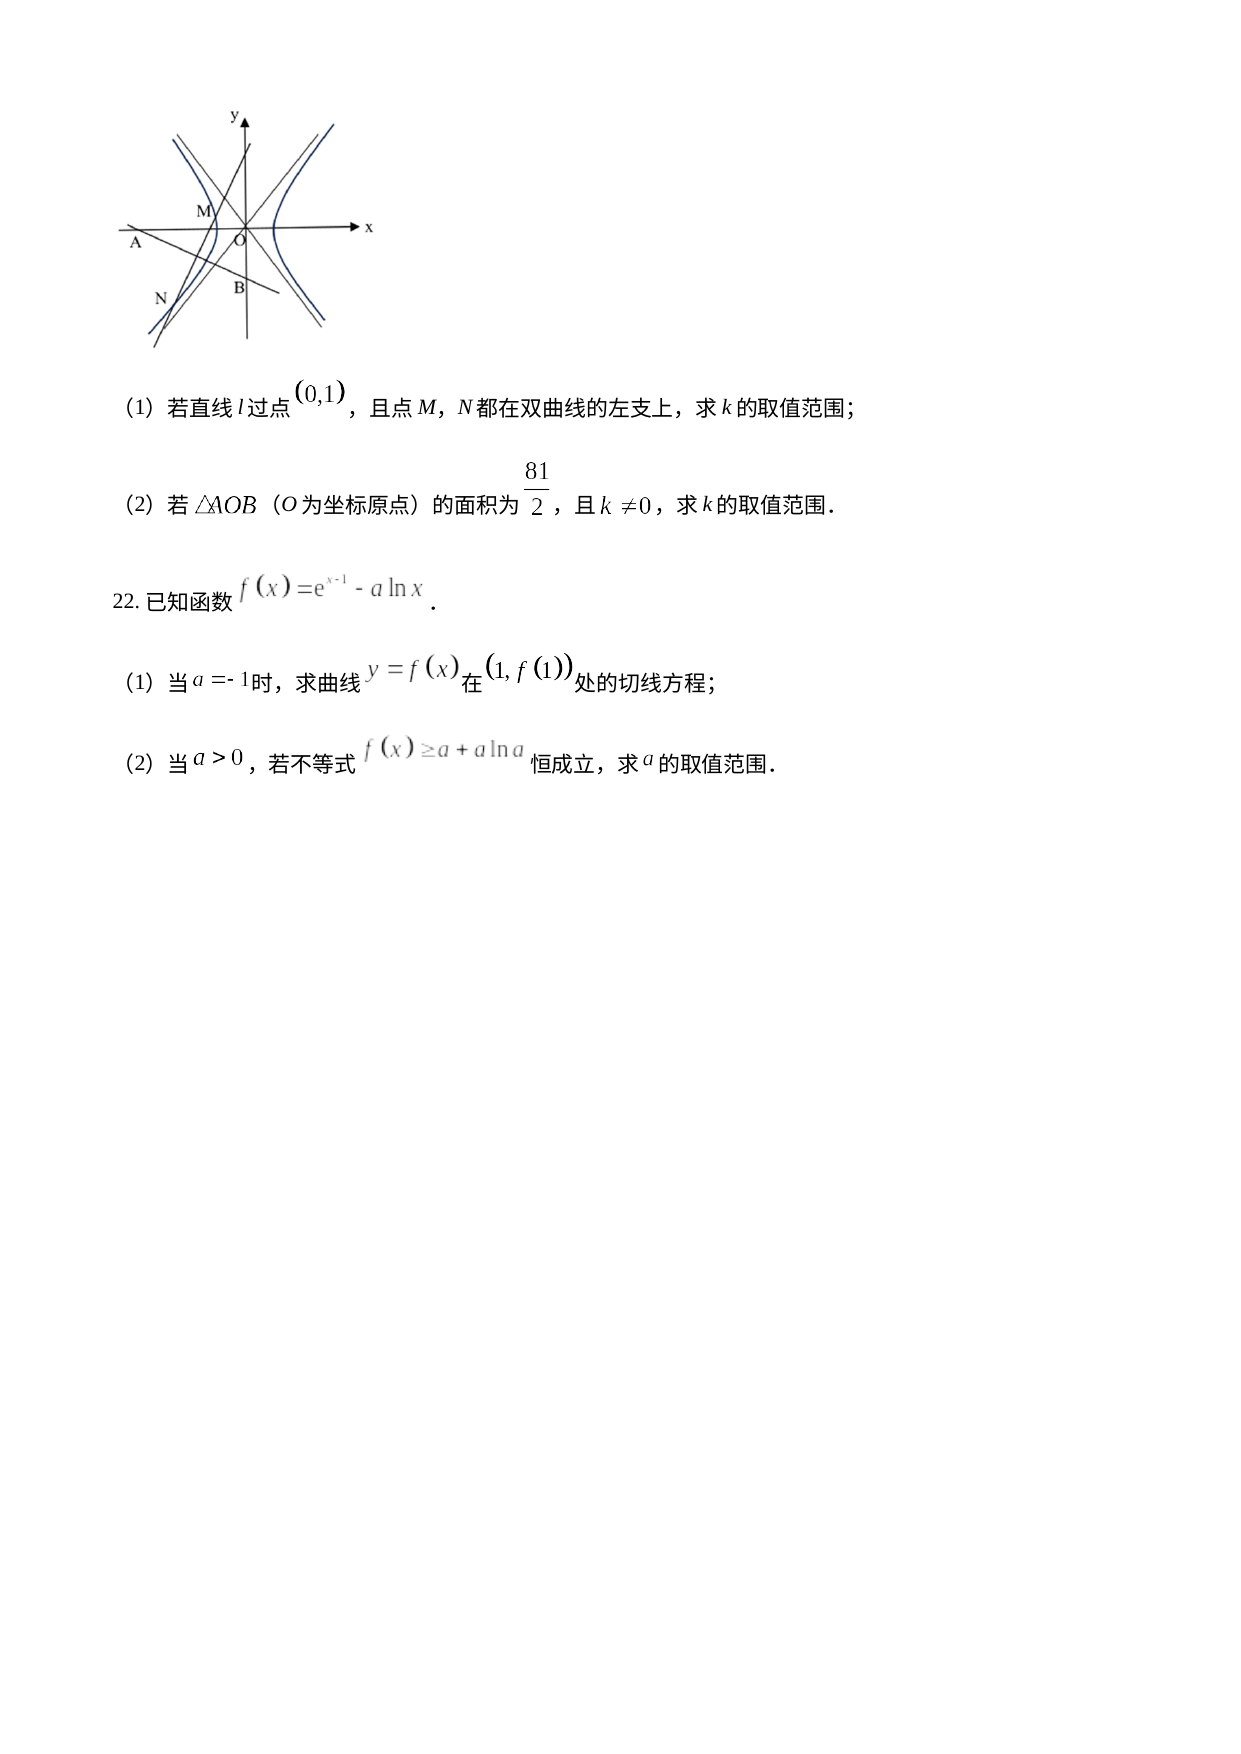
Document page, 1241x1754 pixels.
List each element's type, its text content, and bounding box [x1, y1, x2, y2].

text 22. 已知函数． [112, 569, 1128, 634]
text （1）若直线l过点，且点M，N都在双曲线的左支上，求k的取值范围； [112, 374, 1128, 439]
picture [112, 101, 386, 351]
text （2）当，若不等式恒成立，求的取值范围． [112, 730, 1128, 795]
text （2）若（O为坐标原点）的面积为，且，求k的取值范围． [112, 455, 1128, 553]
text （1）当时，求曲线在处的切线方程； [112, 649, 1128, 714]
